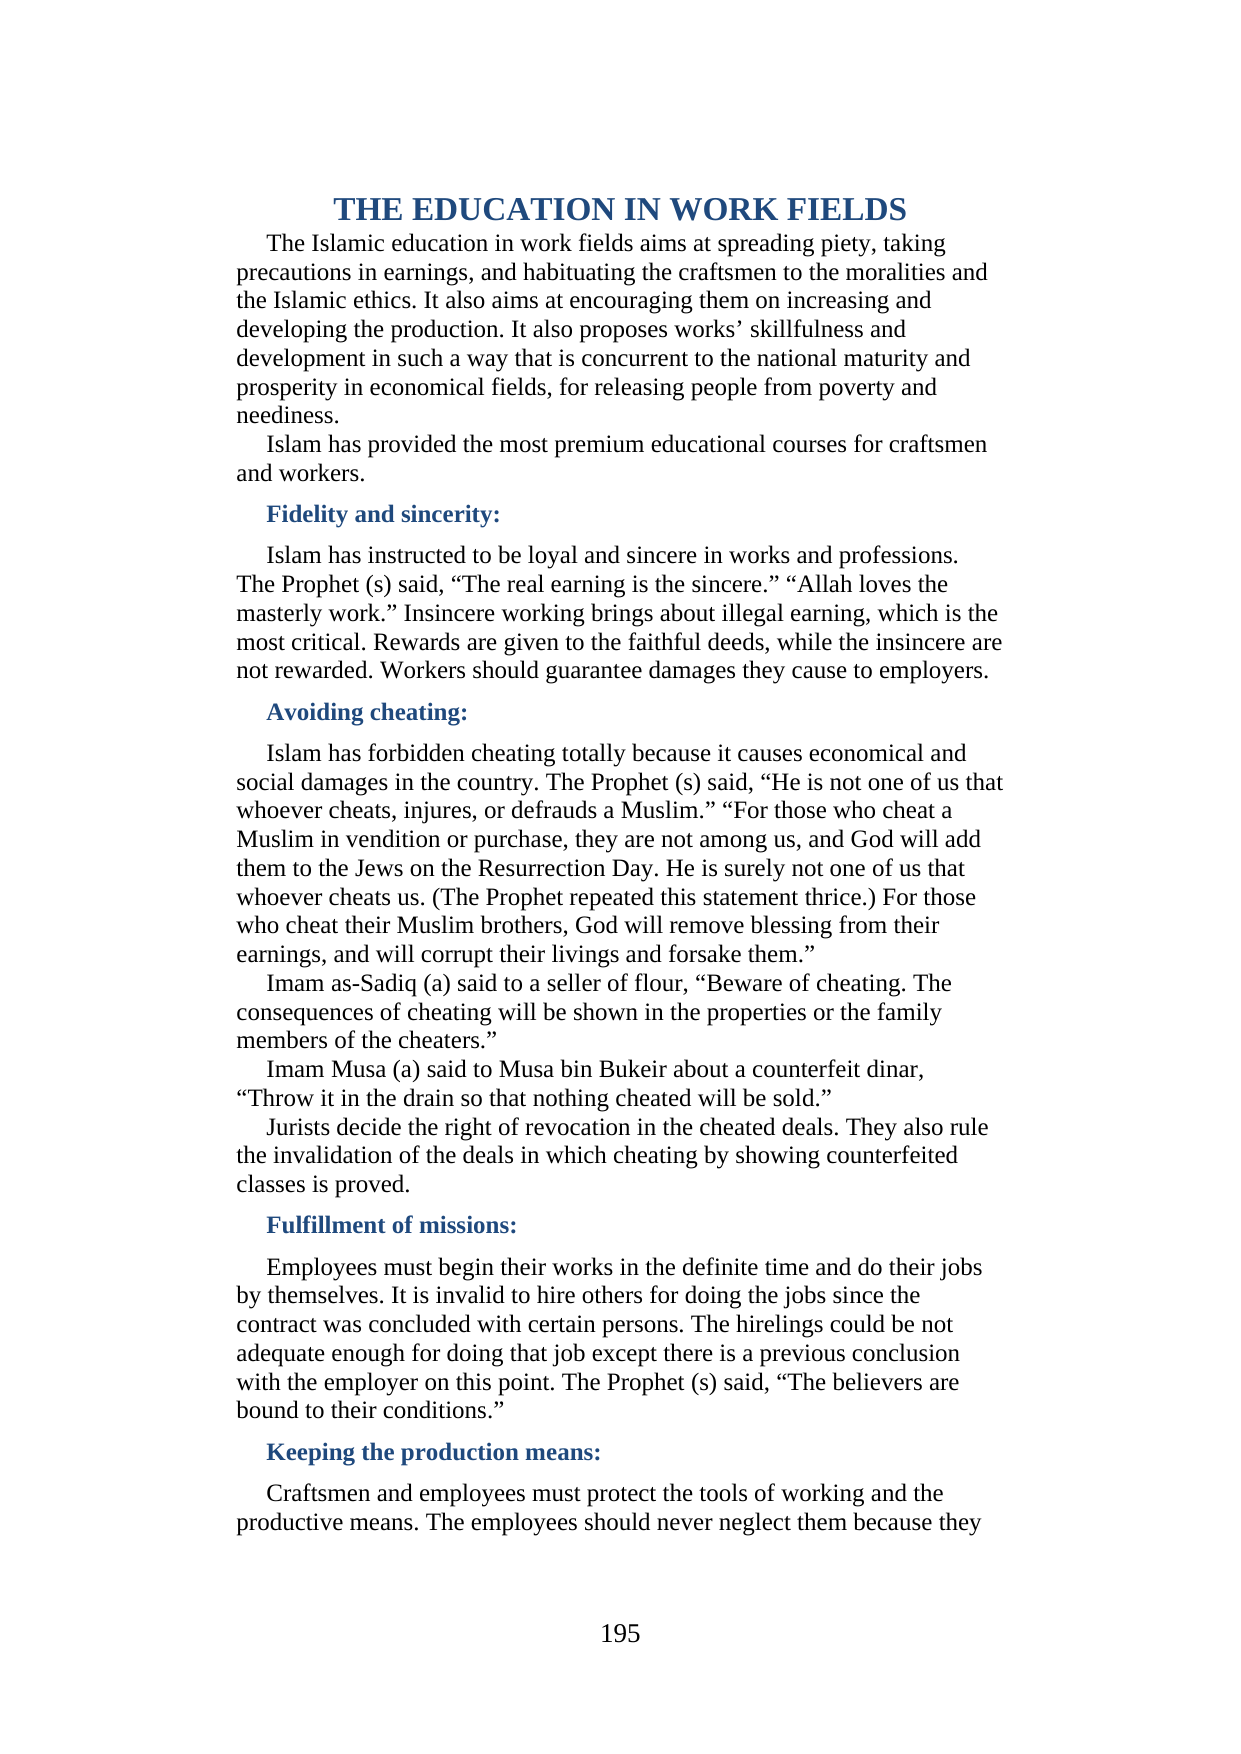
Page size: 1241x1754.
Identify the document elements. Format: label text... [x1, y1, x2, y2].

subtitle THE EDUCATION IN WORK FIELDS [236, 190, 1004, 228]
subtitle Fulfillment of missions: [236, 1211, 1004, 1239]
text Jurists decide the right of revocation in the cheated deals. They also rule the invalidation of the deals in which cheating by showing counterfeited classes is proved. [236, 1112, 1004, 1198]
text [236, 1478, 1004, 1536]
text The Islamic education in work fields aims at spreading piety, taking precautions in earnings, and habituating the craftsmen to the moralities and the Islamic ethics. It also aims at encouraging them on increasing and developing the production. It also proposes works’ skillfulness and development in such a way that is concurrent to the national maturity and prosperity in economical fields, for releasing people from poverty and neediness. [236, 228, 1004, 429]
text Imam Musa (a) said to Musa bin Bukeir about a counterfeit dinar, “Throw it in the drain so that nothing cheated will be sold.” [236, 1054, 1004, 1112]
text Islam has forbidden cheating totally because it causes economical and social damages in the country. The Prophet (s) said, “He is not one of us that whoever cheats, injures, or defrauds a Muslim.” “For those who cheat a Muslim in vendition or purchase, they are not among us, and God will add them to the Jews on the Resurrection Day. He is surely not one of us that whoever cheats us. (The Prophet repeated this statement thrice.) For those who cheat their Muslim brothers, God will remove blessing from their earnings, and will corrupt their livings and forsake them.” [236, 738, 1004, 968]
subtitle Keeping the production means: [236, 1437, 1004, 1466]
subtitle Fidelity and sincerity: [236, 499, 1004, 528]
text Islam has instructed to be loyal and sincere in works and professions. The Prophet (s) said, “The real earning is the sincere.” “Allah loves the masterly work.” Insincere working brings about illegal earning, which is the most critical. Rewards are given to the faithful deeds, while the insincere are not rewarded. Workers should guarantee damages they cause to employers. [236, 541, 1004, 684]
text Imam as-Sadiq (a) said to a seller of flour, “Beware of cheating. The consequences of cheating will be shown in the properties or the family members of the cheaters.” [236, 968, 1004, 1054]
text Islam has provided the most premium educational courses for craftsmen and workers. [236, 429, 1004, 487]
text Employees must begin their works in the definite time and do their jobs by themselves. It is invalid to hire others for doing the jobs since the contract was concluded with certain persons. The hirelings could be not adequate enough for doing that job except there is a previous conclusion with the employer on this point. The Prophet (s) said, “The believers are bound to their conditions.” [236, 1252, 1004, 1424]
subtitle Avoiding cheating: [236, 697, 1004, 726]
